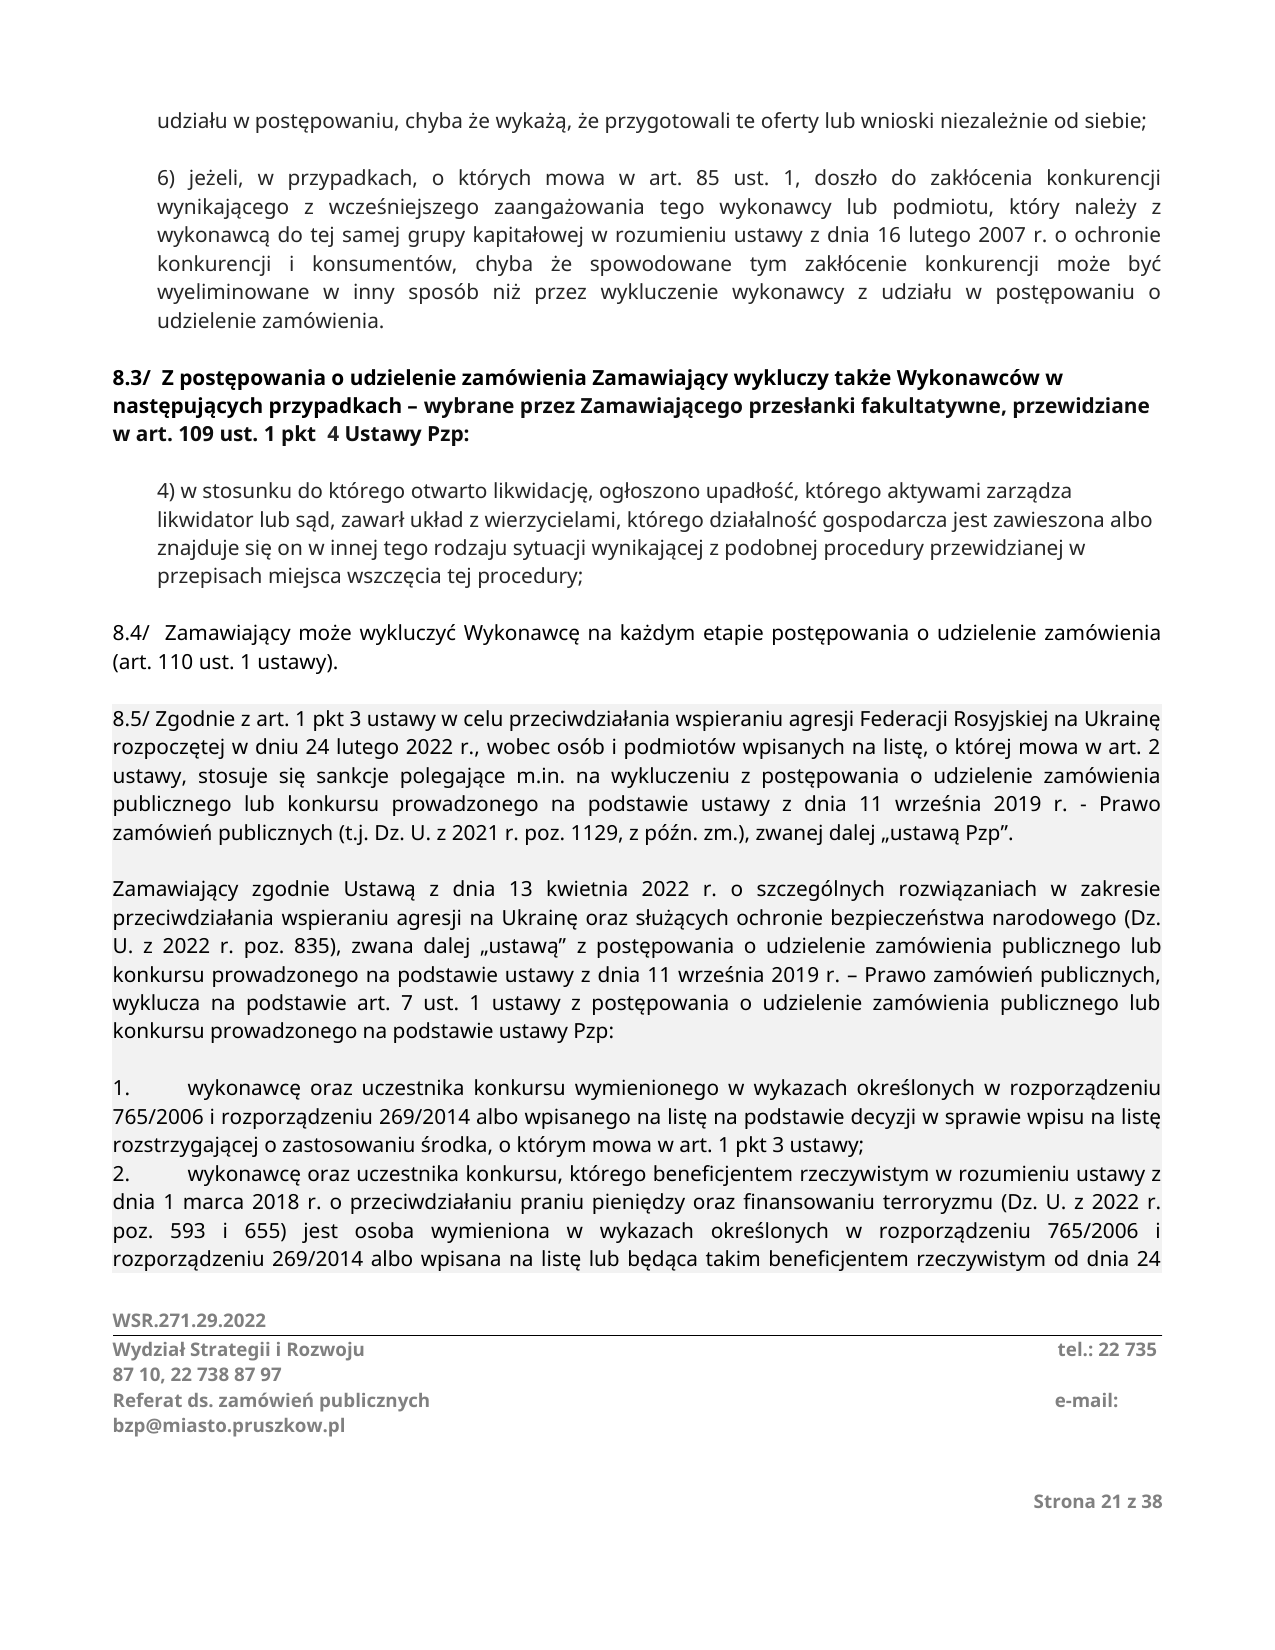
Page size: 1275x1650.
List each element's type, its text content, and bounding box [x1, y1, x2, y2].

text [157, 107, 1162, 135]
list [112, 1159, 1162, 1273]
text 8.5/ Zgodnie z art. 1 pkt 3 ustawy w celu przeciwdziałania wspieraniu agresji Federacji Rosyjskiej na Ukrainę rozpoczętej w dniu 24 lutego 2022 r., wobec osób i podmiotów wpisanych na listę, o której mowa w art. 2 ustawy, stosuje się sankcje polegające m.in. na wykluczeniu z postępowania o udzielenie zamówienia publicznego lub konkursu prowadzonego na podstawie ustawy z dnia 11 września 2019 r. - Prawo zamówień publicznych (t.j. Dz. U. z 2021 r. poz. 1129, z późn. zm.), zwanej dalej „ustawą Pzp”. [112, 704, 1162, 846]
text 8.3/ Z postępowania o udzielenie zamówienia Zamawiający wykluczy także Wykonawców w następujących przypadkach – wybrane przez Zamawiającego przesłanki fakultatywne, przewidziane w art. 109 ust. 1 pkt 4 Ustawy Pzp: [112, 363, 1162, 448]
text 6) jeżeli, w przypadkach, o których mowa w art. 85 ust. 1, doszło do zakłócenia konkurencji wynikającego z wcześniejszego zaangażowania tego wykonawcy lub podmiotu, który należy z wykonawcą do tej samej grupy kapitałowej w rozumieniu ustawy z dnia 16 lutego 2007 r. o ochronie konkurencji i konsumentów, chyba że spowodowane tym zakłócenie konkurencji może być wyeliminowane w inny sposób niż przez wykluczenie wykonawcy z udziału w postępowaniu o udzielenie zamówienia. [157, 163, 1162, 334]
list wykonawcę oraz uczestnika konkursu wymienionego w wykazach określonych w rozporządzeniu 765/2006 i rozporządzeniu 269/2014 albo wpisanego na listę na podstawie decyzji w sprawie wpisu na listę rozstrzygającej o zastosowaniu środka, o którym mowa w art. 1 pkt 3 ustawy; [112, 1073, 1162, 1159]
text 4) w stosunku do którego otwarto likwidację, ogłoszono upadłość, którego aktywami zarządza likwidator lub sąd, zawarł układ z wierzycielami, którego działalność gospodarcza jest zawieszona albo znajduje się on w innej tego rodzaju sytuacji wynikającej z podobnej procedury przewidzianej w przepisach miejsca wszczęcia tej procedury; [157, 476, 1162, 590]
text 8.4/ Zamawiający może wykluczyć Wykonawcę na każdym etapie postępowania o udzielenie zamówienia (art. 110 ust. 1 ustawy). [112, 618, 1162, 675]
text Zamawiający zgodnie Ustawą z dnia 13 kwietnia 2022 r. o szczególnych rozwiązaniach w zakresie przeciwdziałania wspieraniu agresji na Ukrainę oraz służących ochronie bezpieczeństwa narodowego (Dz. U. z 2022 r. poz. 835), zwana dalej „ustawą” z postępowania o udzielenie zamówienia publicznego lub konkursu prowadzonego na podstawie ustawy z dnia 11 września 2019 r. – Prawo zamówień publicznych, wyklucza na podstawie art. 7 ust. 1 ustawy z postępowania o udzielenie zamówienia publicznego lub konkursu prowadzonego na podstawie ustawy Pzp: [112, 874, 1162, 1045]
